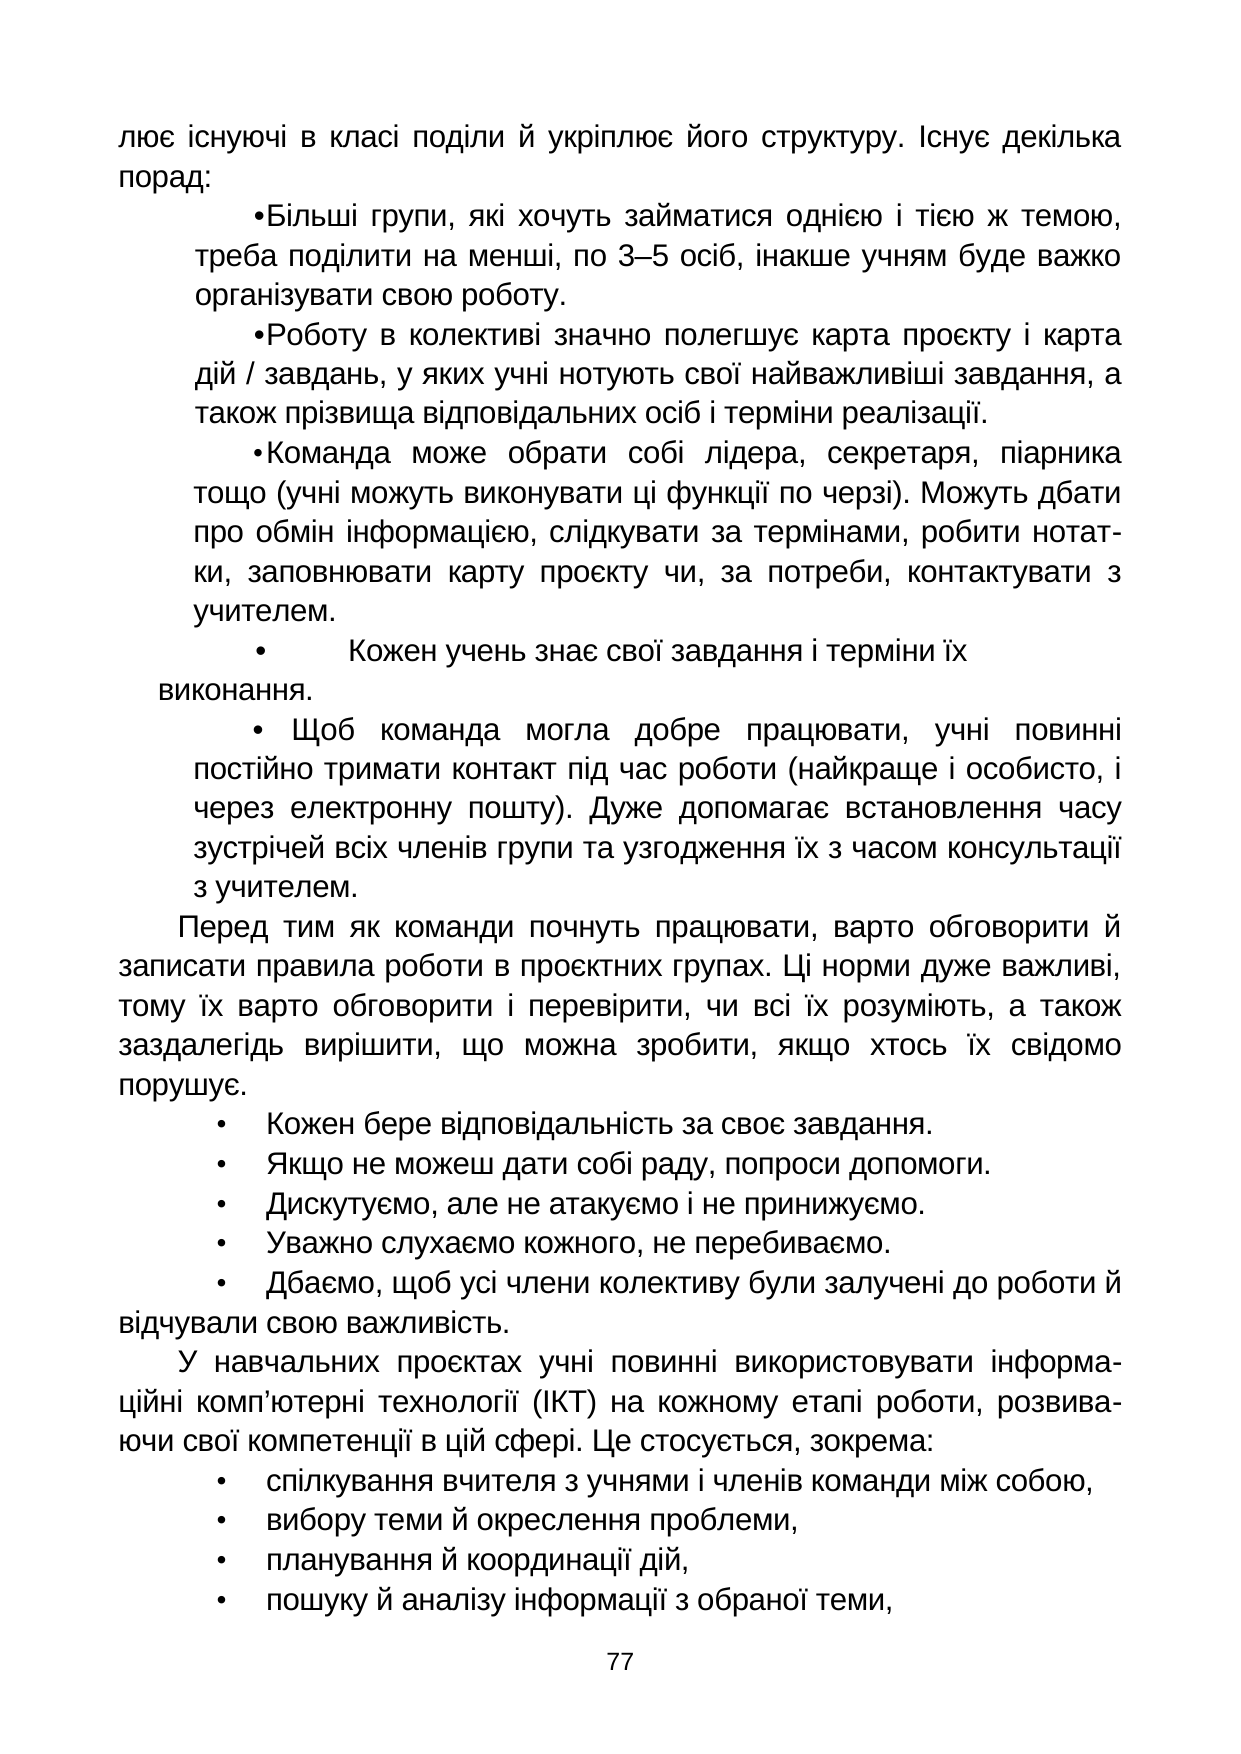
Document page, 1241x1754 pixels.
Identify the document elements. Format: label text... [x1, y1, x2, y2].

text • Більші групи, які хочуть займатися однією і тією ж темою, треба поділити на менші, по 3–5 осіб, інакше учням буде важко організувати свою роботу. [194, 197, 1122, 312]
list Дбаємо, щоб усі члени колективу були залучені до роботи й відчували свою важливість. [118, 1264, 1122, 1340]
text • Кожен учень знає свої завдання і терміни їх виконання. [158, 632, 1122, 707]
list Уважно слухаємо кожного, не перебиваємо. [157, 1224, 1122, 1261]
list Команда може обрати собі лідера, секретаря, піарника тощо (учні можуть виконувати ці функції по черзі). Можуть дбати про обмін інформацією, слідкувати за термінами, робити нотатки, заповнювати карту проєкту чи, за потреби, контактувати з учителем. [193, 434, 1122, 628]
list вибору теми й окреслення проблеми, [157, 1501, 1122, 1537]
text У навчальних проєктах учні повинні використовувати інформаційні комп’ютерні технології (ІКТ) на кожному етапі роботи, розвиваючи свої компетенції в цій сфері. Це стосується, зокрема: [118, 1343, 1122, 1458]
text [118, 118, 1122, 193]
text Перед тим як команди почнуть працювати, варто обговорити й записати правила роботи в проєктних групах. Ці норми дуже важливі, тому їх варто обговорити і перевірити, чи всі їх розуміють, а також заздалегідь вирішити, що можна зробити, якщо хтось їх свідомо порушує. [118, 908, 1122, 1102]
list пошуку й аналізу інформації з обраної теми, [157, 1581, 1122, 1617]
list планування й координації дій, [157, 1541, 1122, 1577]
text • Щоб команда могла добре працювати, учні повинні постійно тримати контакт під час роботи (найкраще і особисто, і через електронну пошту). Дуже допомагає встановлення часу зустрічей всіх членів групи та узгодження їх з часом консультації з учителем. [193, 711, 1122, 904]
list Кожен бере відповідальність за своє завдання. [157, 1105, 1122, 1141]
list Дискутуємо, але не атакуємо і не принижуємо. [157, 1185, 1122, 1221]
text • Роботу в колективі значно полегшує карта проєкту і карта дій / завдань, у яких учні нотують свої найважливіші завдання, а також прізвища відповідальних осіб і терміни реалізації. [194, 316, 1122, 430]
list спілкування вчителя з учнями і членів команди між собою, [157, 1462, 1122, 1498]
list Якщо не можеш дати собі раду, попроси допомоги. [157, 1145, 1122, 1181]
